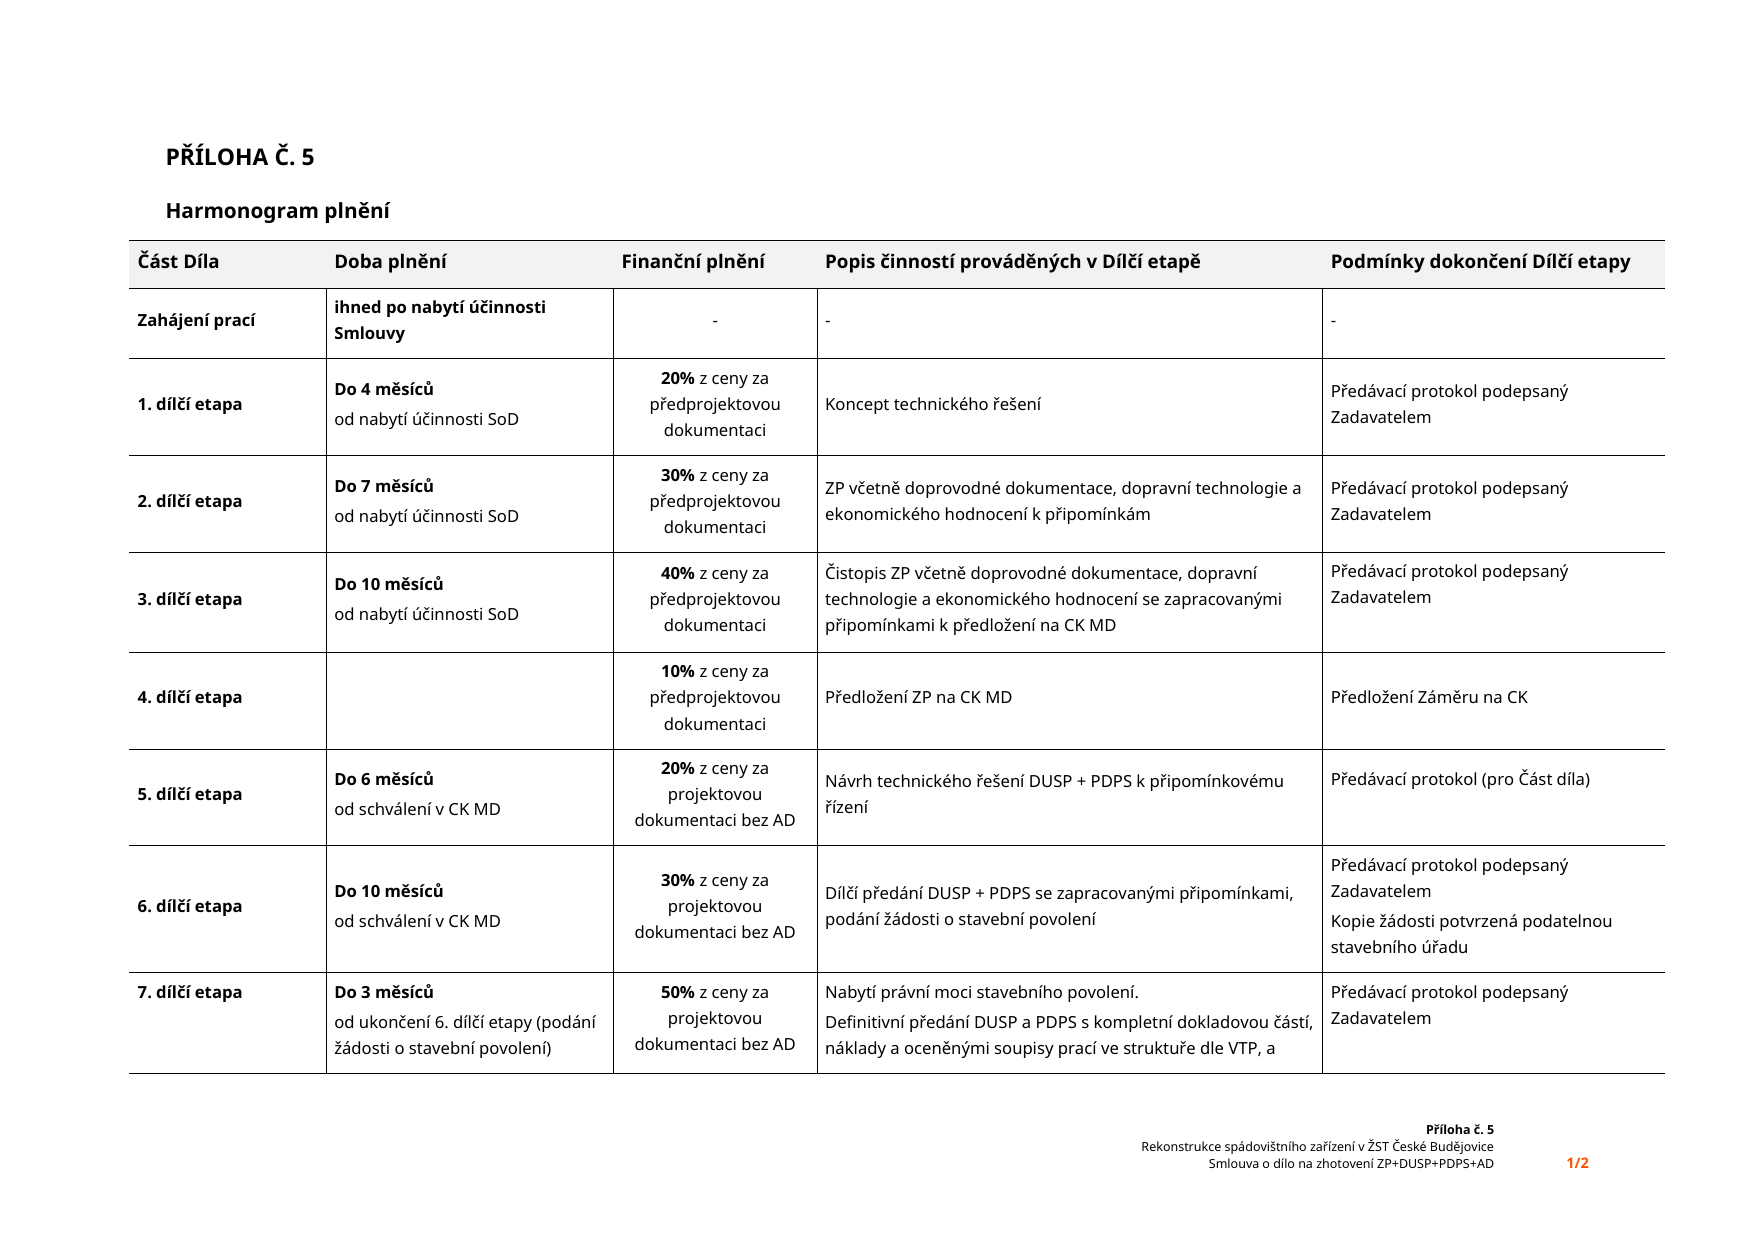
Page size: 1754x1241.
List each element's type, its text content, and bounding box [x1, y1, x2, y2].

table_cell 1. dílčí etapa [129, 359, 326, 455]
table_cell 6. dílčí etapa [129, 846, 326, 972]
table_cell Předávací protokol podepsaný Zadavatelem [1323, 553, 1665, 652]
table_cell Zahájení prací [129, 289, 326, 358]
table_cell Předložení Záměru na CK [1323, 653, 1665, 748]
text Příloha č. 5 [165, 141, 1588, 173]
table_cell 3. dílčí etapa [129, 553, 326, 652]
table_cell Návrh technického řešení DUSP + PDPS k připomínkovému řízení [818, 750, 1322, 845]
table_header Popis činností prováděných v Dílčí etapě [817, 241, 1322, 288]
table_cell 20% z ceny za projektovou dokumentaci bez AD [614, 750, 817, 845]
table_cell Koncept technického řešení [818, 359, 1322, 455]
table_cell Čistopis ZP včetně doprovodné dokumentace, dopravní technologie a ekonomického hodnocení se zapracovanými připomínkami k předložení na CK MD [818, 553, 1322, 652]
table_cell 40% z ceny za předprojektovou dokumentaci [614, 553, 817, 652]
table_cell ZP včetně doprovodné dokumentace, dopravní technologie a ekonomického hodnocení k připomínkám [818, 456, 1322, 552]
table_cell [1323, 973, 1665, 1073]
text Harmonogram plnění [165, 197, 1588, 225]
table_cell Do 10 měsíců od schválení v CK MD [327, 846, 613, 972]
table_cell Předložení ZP na CK MD [818, 653, 1322, 748]
table_cell Do 10 měsíců od nabytí účinnosti SoD [327, 553, 613, 652]
table_cell 5. dílčí etapa [129, 750, 326, 845]
table_cell - [614, 289, 817, 358]
table_cell Do 6 měsíců od schválení v CK MD [327, 750, 613, 845]
table_cell - [818, 289, 1322, 358]
table_header Podmínky dokončení Dílčí etapy [1322, 241, 1665, 288]
table_cell 2. dílčí etapa [129, 456, 326, 552]
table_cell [327, 973, 613, 1073]
table_header Část Díla [129, 241, 326, 288]
table_header Finanční plnění [613, 241, 817, 288]
table_cell Předávací protokol podepsaný Zadavatelem [1323, 359, 1665, 455]
table_cell 30% z ceny za projektovou dokumentaci bez AD [614, 846, 817, 972]
table_cell 20% z ceny za předprojektovou dokumentaci [614, 359, 817, 455]
table_cell - [1323, 289, 1665, 358]
table_cell [327, 653, 613, 748]
table_cell 7. dílčí etapa [129, 973, 326, 1073]
table_cell 4. dílčí etapa [129, 653, 326, 748]
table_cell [614, 973, 817, 1073]
table_cell Dílčí předání DUSP + PDPS se zapracovanými připomínkami, podání žádosti o stavební povolení [818, 846, 1322, 972]
table_cell Do 4 měsíců od nabytí účinnosti SoD [327, 359, 613, 455]
table_cell Předávací protokol podepsaný Zadavatelem [1323, 456, 1665, 552]
table_cell 30% z ceny za předprojektovou dokumentaci [614, 456, 817, 552]
table_cell ihned po nabytí účinnosti Smlouvy [327, 289, 613, 358]
table_cell Předávací protokol podepsaný Zadavatelem Kopie žádosti potvrzená podatelnou stavebního úřadu [1323, 846, 1665, 972]
table_cell Předávací protokol (pro Část díla) [1323, 750, 1665, 845]
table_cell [818, 973, 1322, 1073]
table_cell Do 7 měsíců od nabytí účinnosti SoD [327, 456, 613, 552]
table_cell 10% z ceny za předprojektovou dokumentaci [614, 653, 817, 748]
table_header Doba plnění [326, 241, 613, 288]
